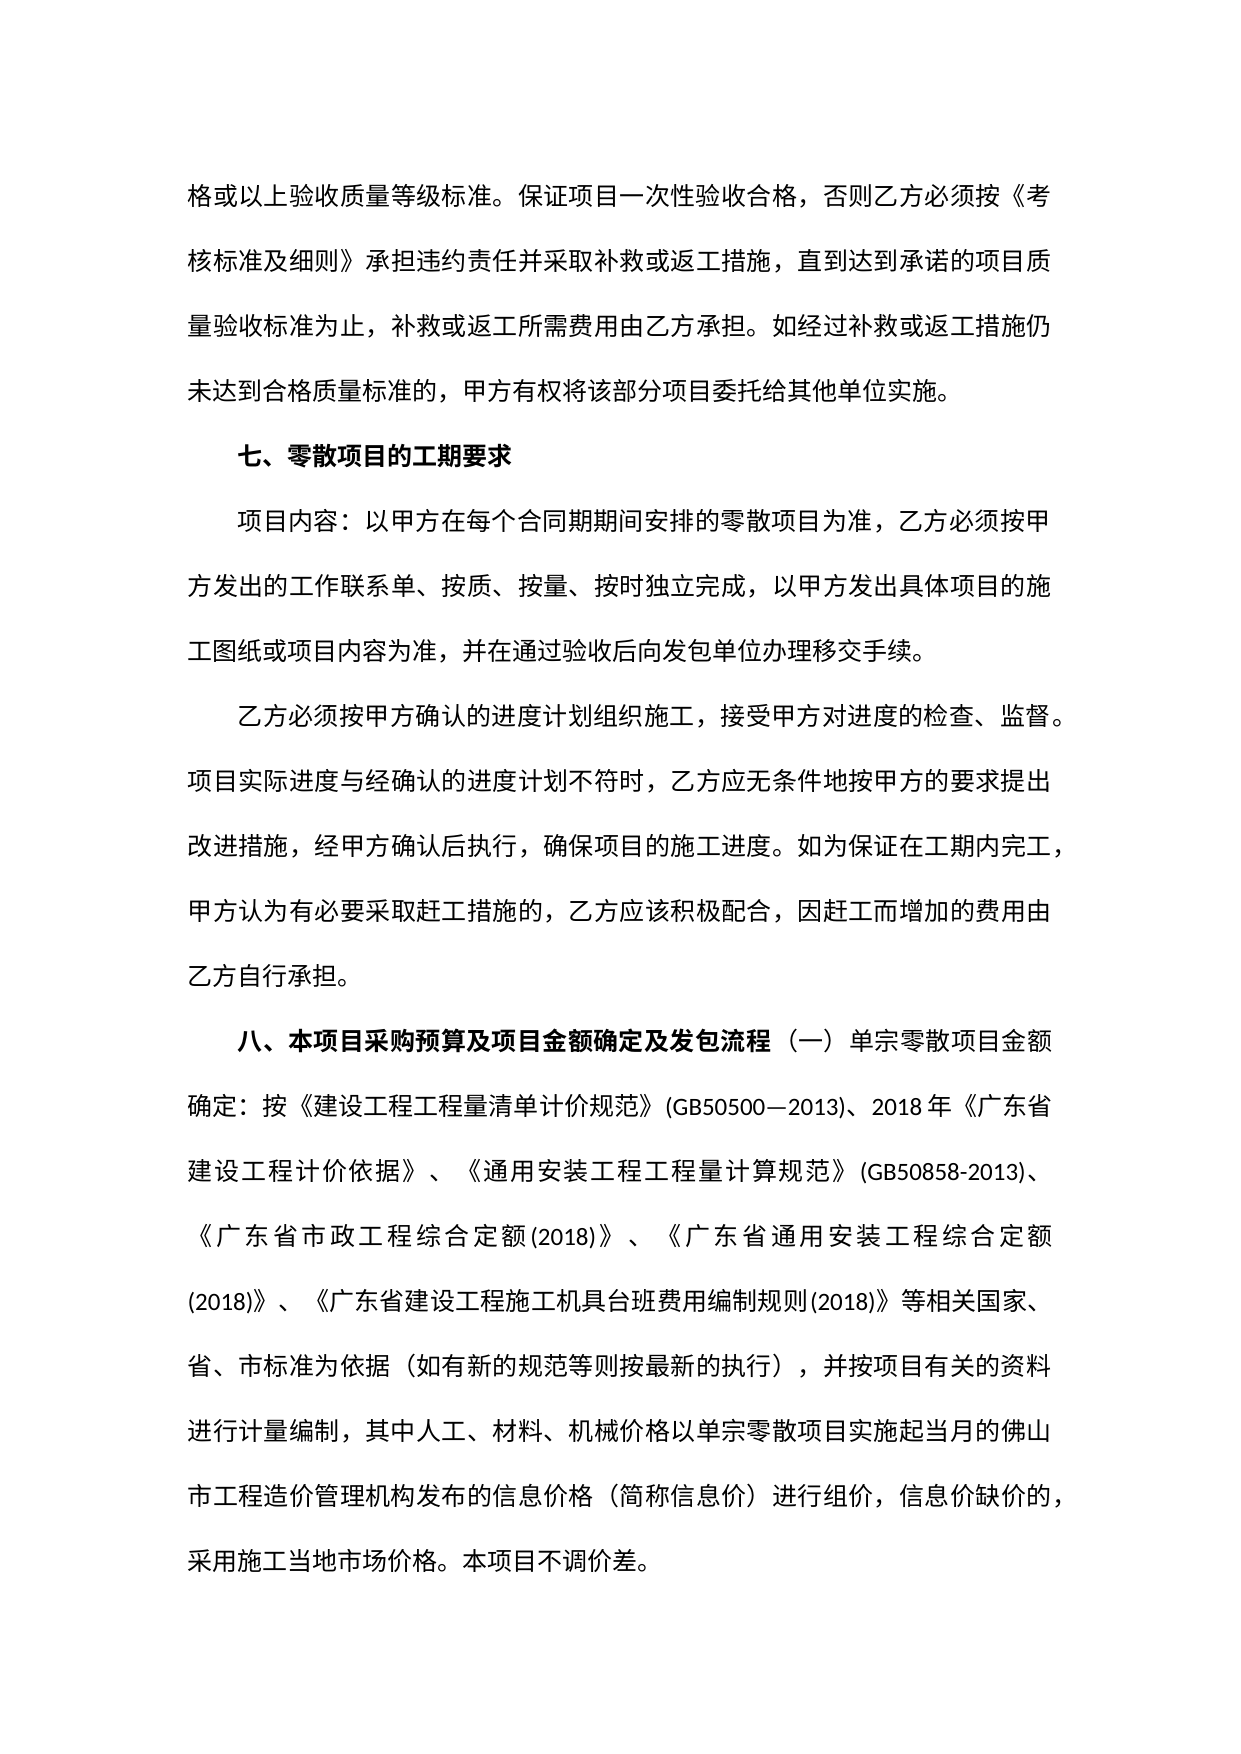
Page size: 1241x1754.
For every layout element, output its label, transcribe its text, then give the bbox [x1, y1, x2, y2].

text 七、零散项目的工期要求 [187, 422, 1053, 487]
text 八、本项目采购预算及项目金额确定及发包流程（一）单宗零散项目金额确定：按《建设工程工程量清单计价规范》(GB50500—2013)、2018年《广东省建设工程计价依据》、《通用安装工程工程量计算规范》(GB50858-2013)、《广东省市政工程综合定额(2018)》、《广东省通用安装工程综合定额(2018)》、《广东省建设工程施工机具台班费用编制规则(2018)》等相关国家、省、市标准为依据（如有新的规范等则按最新的执行），并按项目有关的资料进行计量编制，其中人工、材料、机械价格以单宗零散项目实施起当月的佛山市工程造价管理机构发布的信息价格（简称信息价）进行组价，信息价缺价的，采用施工当地市场价格。本项目不调价差。 [187, 1007, 1053, 1592]
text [187, 162, 1053, 422]
text 项目内容：以甲方在每个合同期期间安排的零散项目为准，乙方必须按甲方发出的工作联系单、按质、按量、按时独立完成，以甲方发出具体项目的施工图纸或项目内容为准，并在通过验收后向发包单位办理移交手续。 [187, 487, 1053, 682]
text 乙方必须按甲方确认的进度计划组织施工，接受甲方对进度的检查、监督。项目实际进度与经确认的进度计划不符时，乙方应无条件地按甲方的要求提出改进措施，经甲方确认后执行，确保项目的施工进度。如为保证在工期内完工，甲方认为有必要采取赶工措施的，乙方应该积极配合，因赶工而增加的费用由乙方自行承担。 [187, 682, 1053, 1007]
